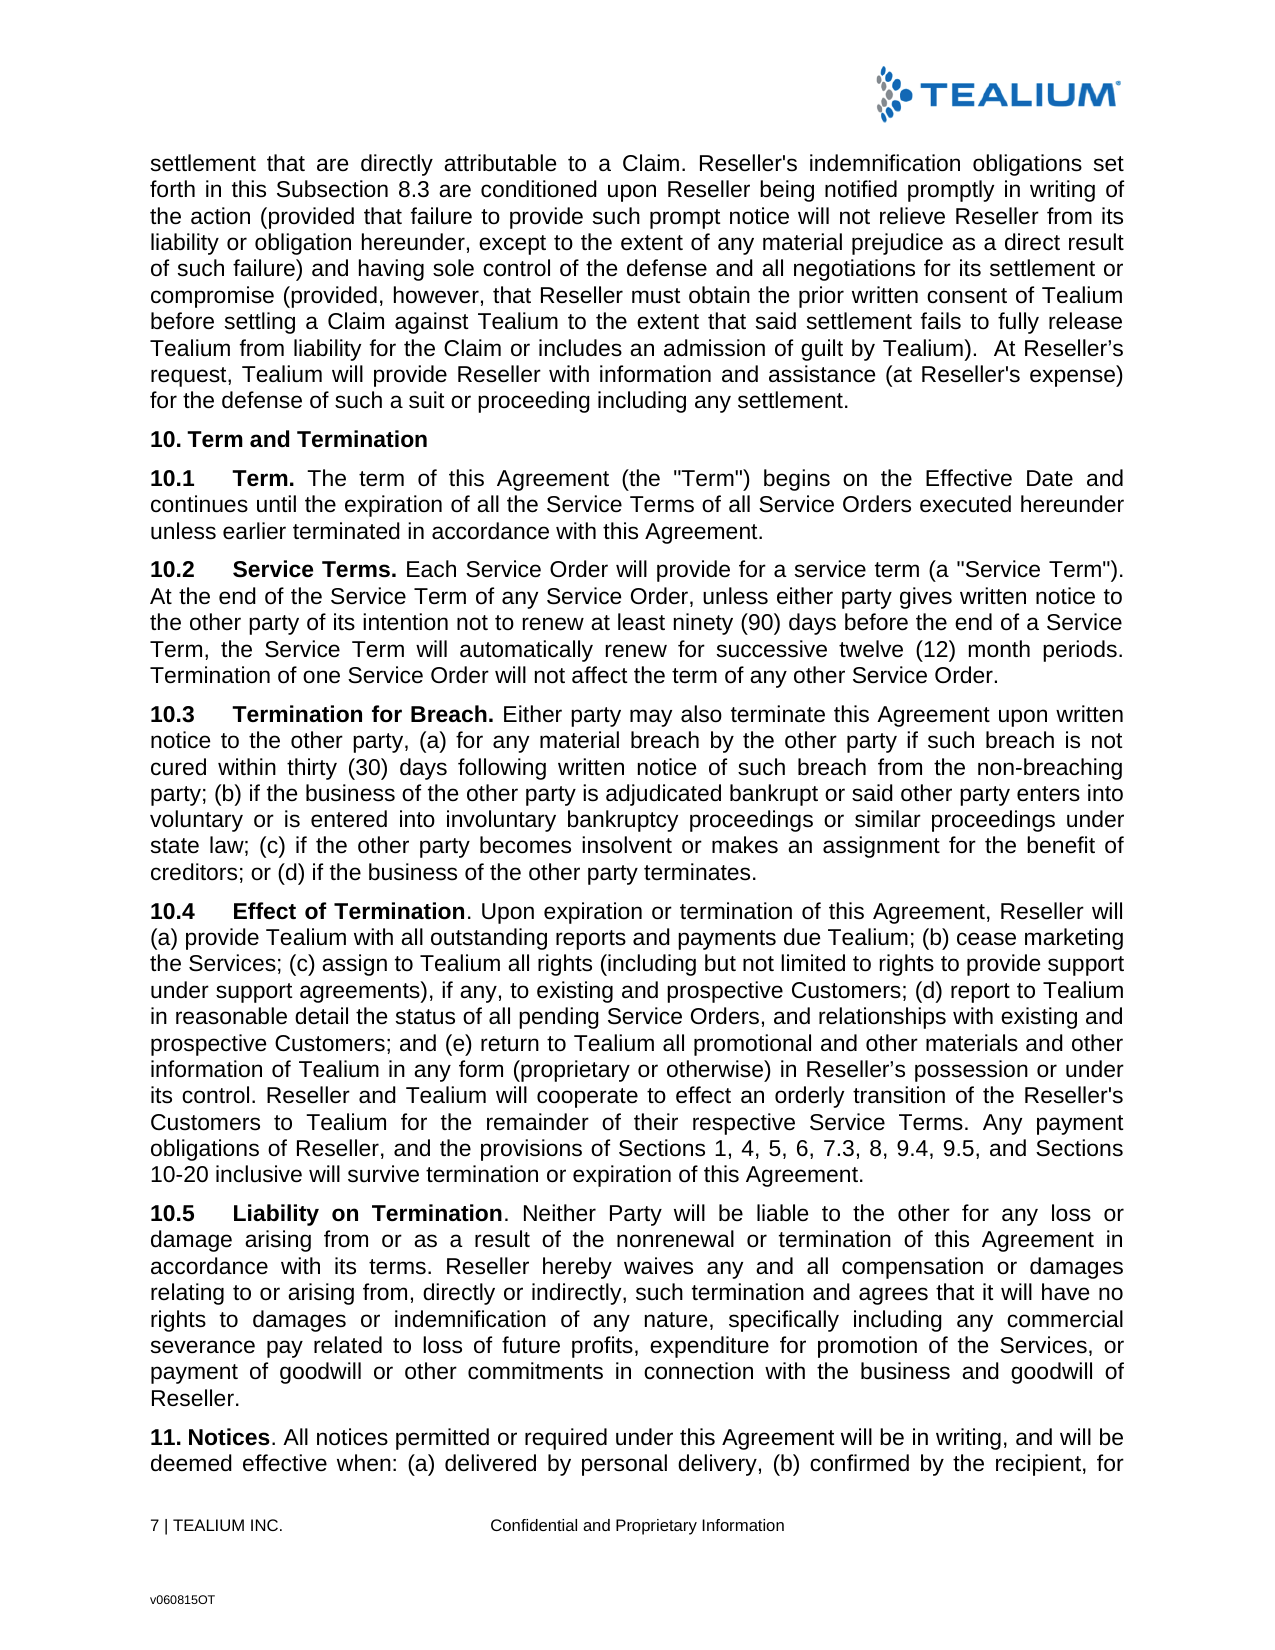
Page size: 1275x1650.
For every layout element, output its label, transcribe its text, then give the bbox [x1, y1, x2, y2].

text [150, 150, 1125, 413]
list Liability on Termination. Neither Party will be liable to the other for any loss or damage arising from or as a result of the nonrenewal or termination of this Agreement in accordance with its terms. Reseller hereby waives any and all compensation or damages relating to or arising from, directly or indirectly, such termination and agrees that it will have no rights to damages or indemnification of any nature, specifically including any commercial severance pay related to loss of future profits, expenditure for promotion of the Services, or payment of goodwill or other commitments in connection with the business and goodwill of Reseller. [150, 1200, 1125, 1411]
picture [865, 56, 1132, 132]
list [150, 1423, 1125, 1476]
list Termination for Breach. Either party may also terminate this Agreement upon written notice to the other party, (a) for any material breach by the other party if such breach is not cured within thirty (30) days following written notice of such breach from the non-breaching party; (b) if the business of the other party is adjudicated bankrupt or said other party enters into voluntary or is entered into involuntary bankruptcy proceedings or similar proceedings under state law; (c) if the other party becomes insolvent or makes an assignment for the benefit of creditors; or (d) if the business of the other party terminates. [150, 701, 1125, 885]
list Term. The term of this Agreement (the "Term") begins on the Effective Date and continues until the expiration of all the Service Terms of all Service Orders executed hereunder unless earlier terminated in accordance with this Agreement. [150, 465, 1125, 544]
list Effect of Termination. Upon expiration or termination of this Agreement, Reseller will (a) provide Tealium with all outstanding reports and payments due Tealium; (b) cease marketing the Services; (c) assign to Tealium all rights (including but not limited to rights to provide support under support agreements), if any, to existing and prospective Customers; (d) report to Tealium in reasonable detail the status of all pending Service Orders, and relationships with existing and prospective Customers; and (e) return to Tealium all promotional and other materials and other information of Tealium in any form (proprietary or otherwise) in Reseller’s possession or under its control. Reseller and Tealium will cooperate to effect an orderly transition of the Reseller's Customers to Tealium for the remainder of their respective Service Terms. Any payment obligations of Reseller, and the provisions of Sections 1, 4, 5, 6, 7.3, 8, 9.4, 9.5, and Sections 10-20 inclusive will survive termination or expiration of this Agreement. [150, 898, 1125, 1188]
list Term and Termination [150, 426, 1125, 452]
list Service Terms. Each Service Order will provide for a service term (a "Service Term"). At the end of the Service Term of any Service Order, unless either party gives written notice to the other party of its intention not to renew at least ninety (90) days before the end of a Service Term, the Service Term will automatically renew for successive twelve (12) month periods. Termination of one Service Order will not affect the term of any other Service Order. [150, 556, 1125, 688]
